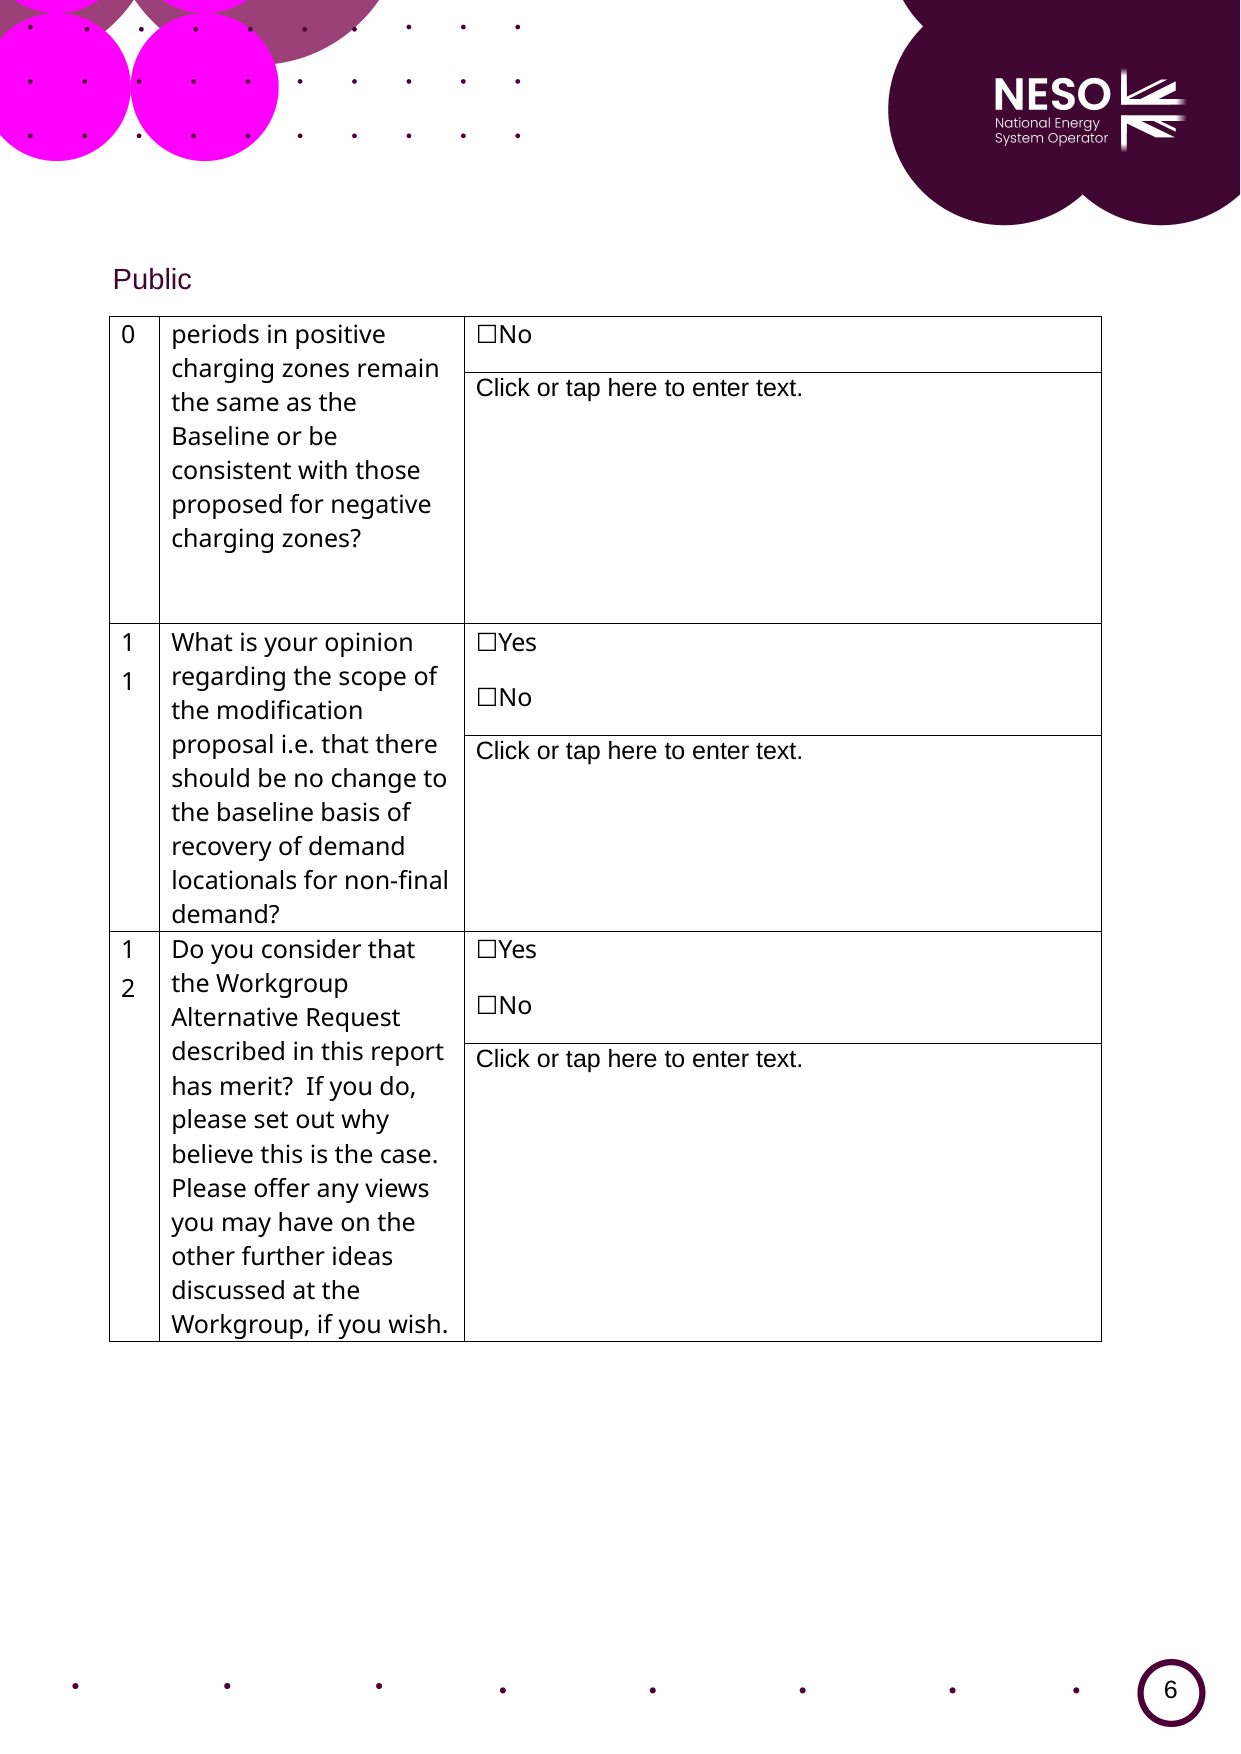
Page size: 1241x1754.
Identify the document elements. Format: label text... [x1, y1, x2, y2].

table_cell What is your opinion regarding the scope of the modification proposal i.e. that there should be no change to the baseline basis of recovery of demand locationals for non-final demand? [160, 624, 464, 931]
table_cell Yes No [465, 317, 1101, 372]
table_cell 12 [110, 932, 159, 1341]
table_cell 10 [110, 317, 159, 623]
picture [0, 0, 1241, 1754]
table_cell 11 [110, 624, 159, 931]
table_cell Yes No [465, 624, 1101, 735]
table_cell Yes No [465, 932, 1101, 1043]
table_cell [160, 317, 464, 623]
table_cell Do you consider that the Workgroup Alternative Request described in this report has merit? If you do, please set out why believe this is the case. Please offer any views you may have on the other further ideas discussed at the Workgroup, if you wish. [160, 932, 464, 1341]
